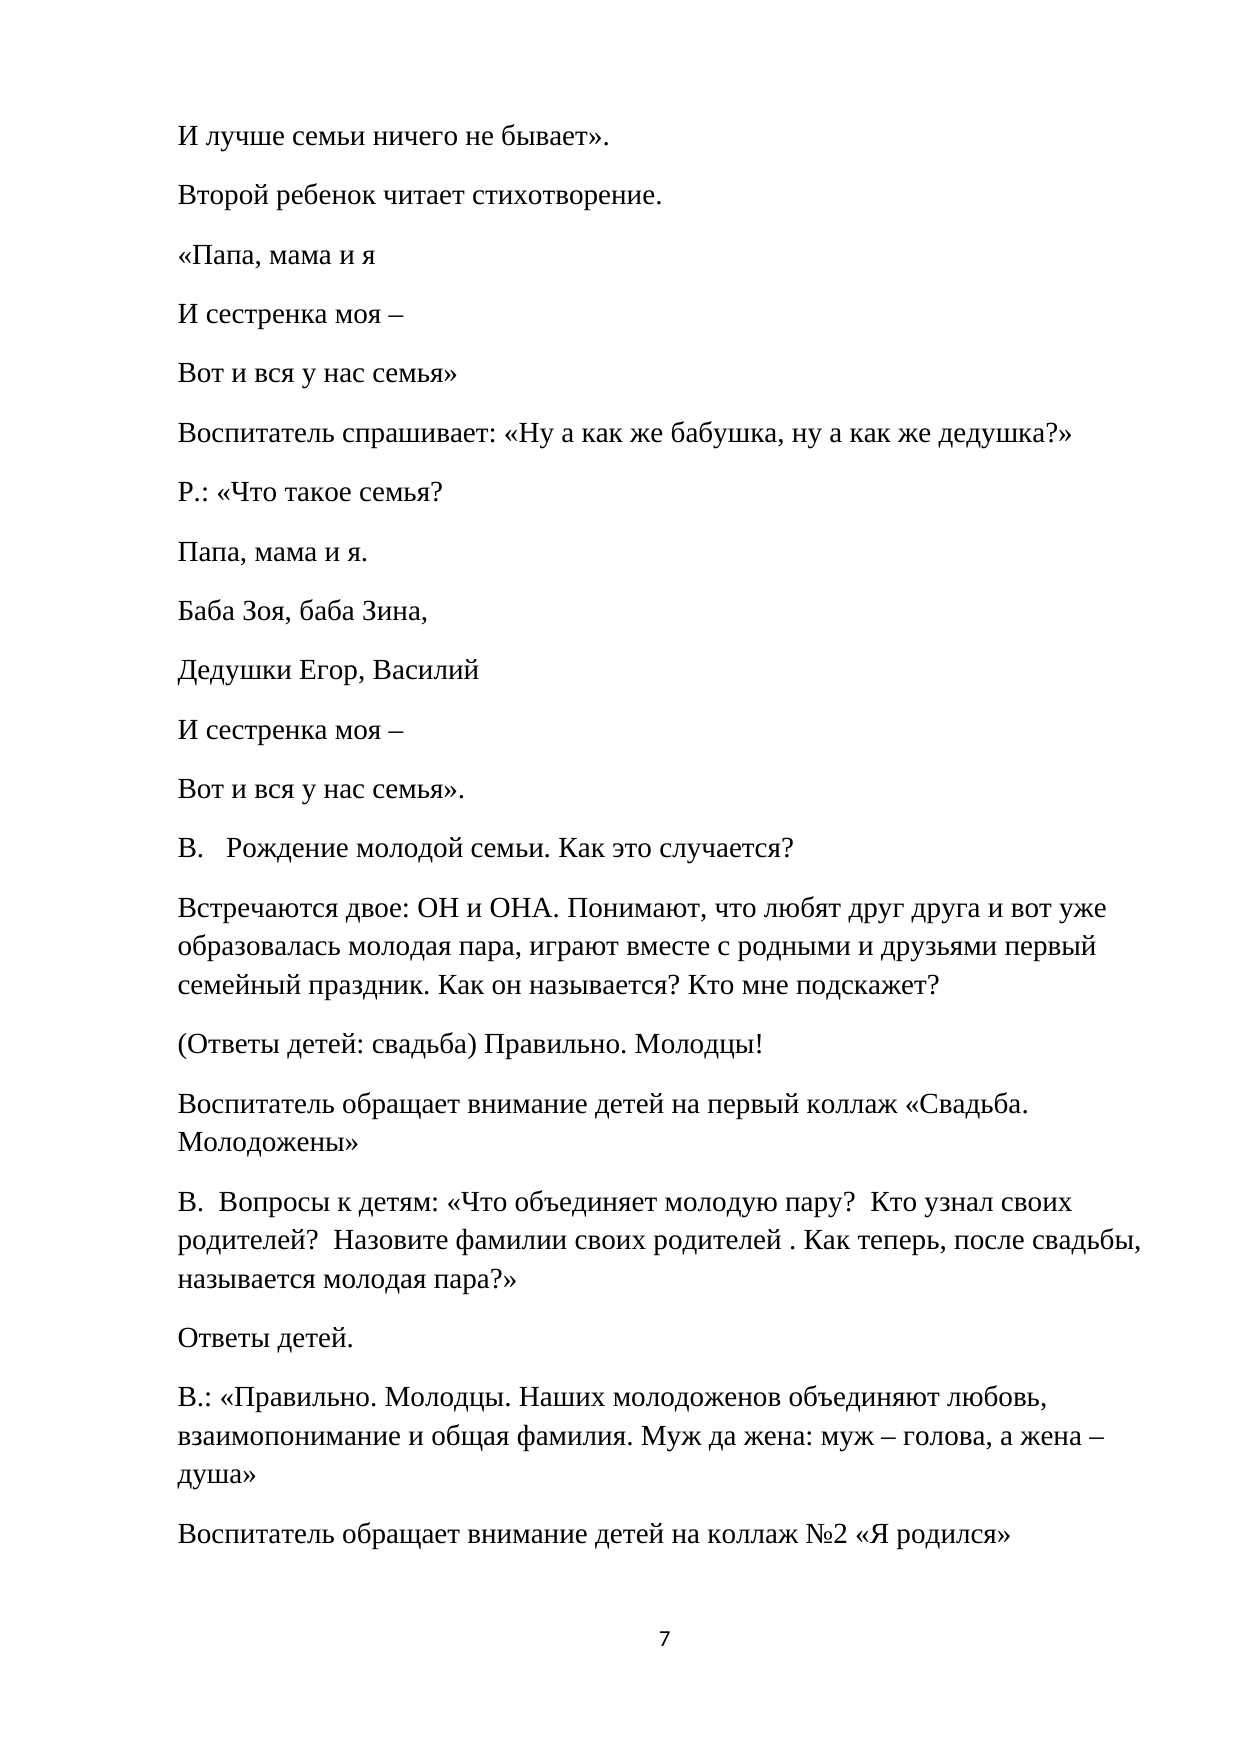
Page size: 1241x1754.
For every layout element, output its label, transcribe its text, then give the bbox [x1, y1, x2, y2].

text Вот и вся у нас семья» [177, 356, 1152, 389]
text В.: «Правильно. Молодцы. Наших молодоженов объединяют любовь, взаимопонимание и общая фамилия. Муж да жена: муж – голова, а жена –душа» [177, 1379, 1152, 1490]
text Воспитатель обращает внимание детей на коллаж №2 «Я родился» [177, 1516, 1152, 1549]
text Встречаются двое: ОН и ОНА. Понимают, что любят друг друга и вот уже образовалась молодая пара, играют вместе с родными и друзьями первый семейный праздник. Как он называется? Кто мне подскажет? [177, 890, 1152, 1001]
text Второй ребенок читает стихотворение. [177, 177, 1152, 211]
text И сестренка моя – [177, 296, 1152, 330]
text В. Рождение молодой семьи. Как это случается? [177, 831, 1152, 864]
text Папа, мама и я. [177, 534, 1152, 567]
text В. Вопросы к детям: «Что объединяет молодую пару? Кто узнал своих родителей? Назовите фамилии своих родителей . Как теперь, после свадьбы, называется молодая пара?» [177, 1184, 1152, 1294]
text Дедушки Егор, Василий [177, 652, 1152, 686]
text Р.: «Что такое семья? [177, 474, 1152, 508]
text И сестренка моя – [177, 712, 1152, 745]
text Вот и вся у нас семья». [177, 771, 1152, 805]
text Воспитатель спрашивает: «Ну а как же бабушка, ну а как же дедушка?» [177, 415, 1152, 448]
text «Папа, мама и я [177, 237, 1152, 270]
text Воспитатель обращает внимание детей на первый коллаж «Свадьба. Молодожены» [177, 1086, 1152, 1158]
text Баба Зоя, баба Зина, [177, 593, 1152, 627]
text И лучше семьи ничего не бывает». [177, 118, 1152, 152]
text Ответы детей. [177, 1320, 1152, 1354]
text (Ответы детей: свадьба) Правильно. Молодцы! [177, 1026, 1152, 1060]
